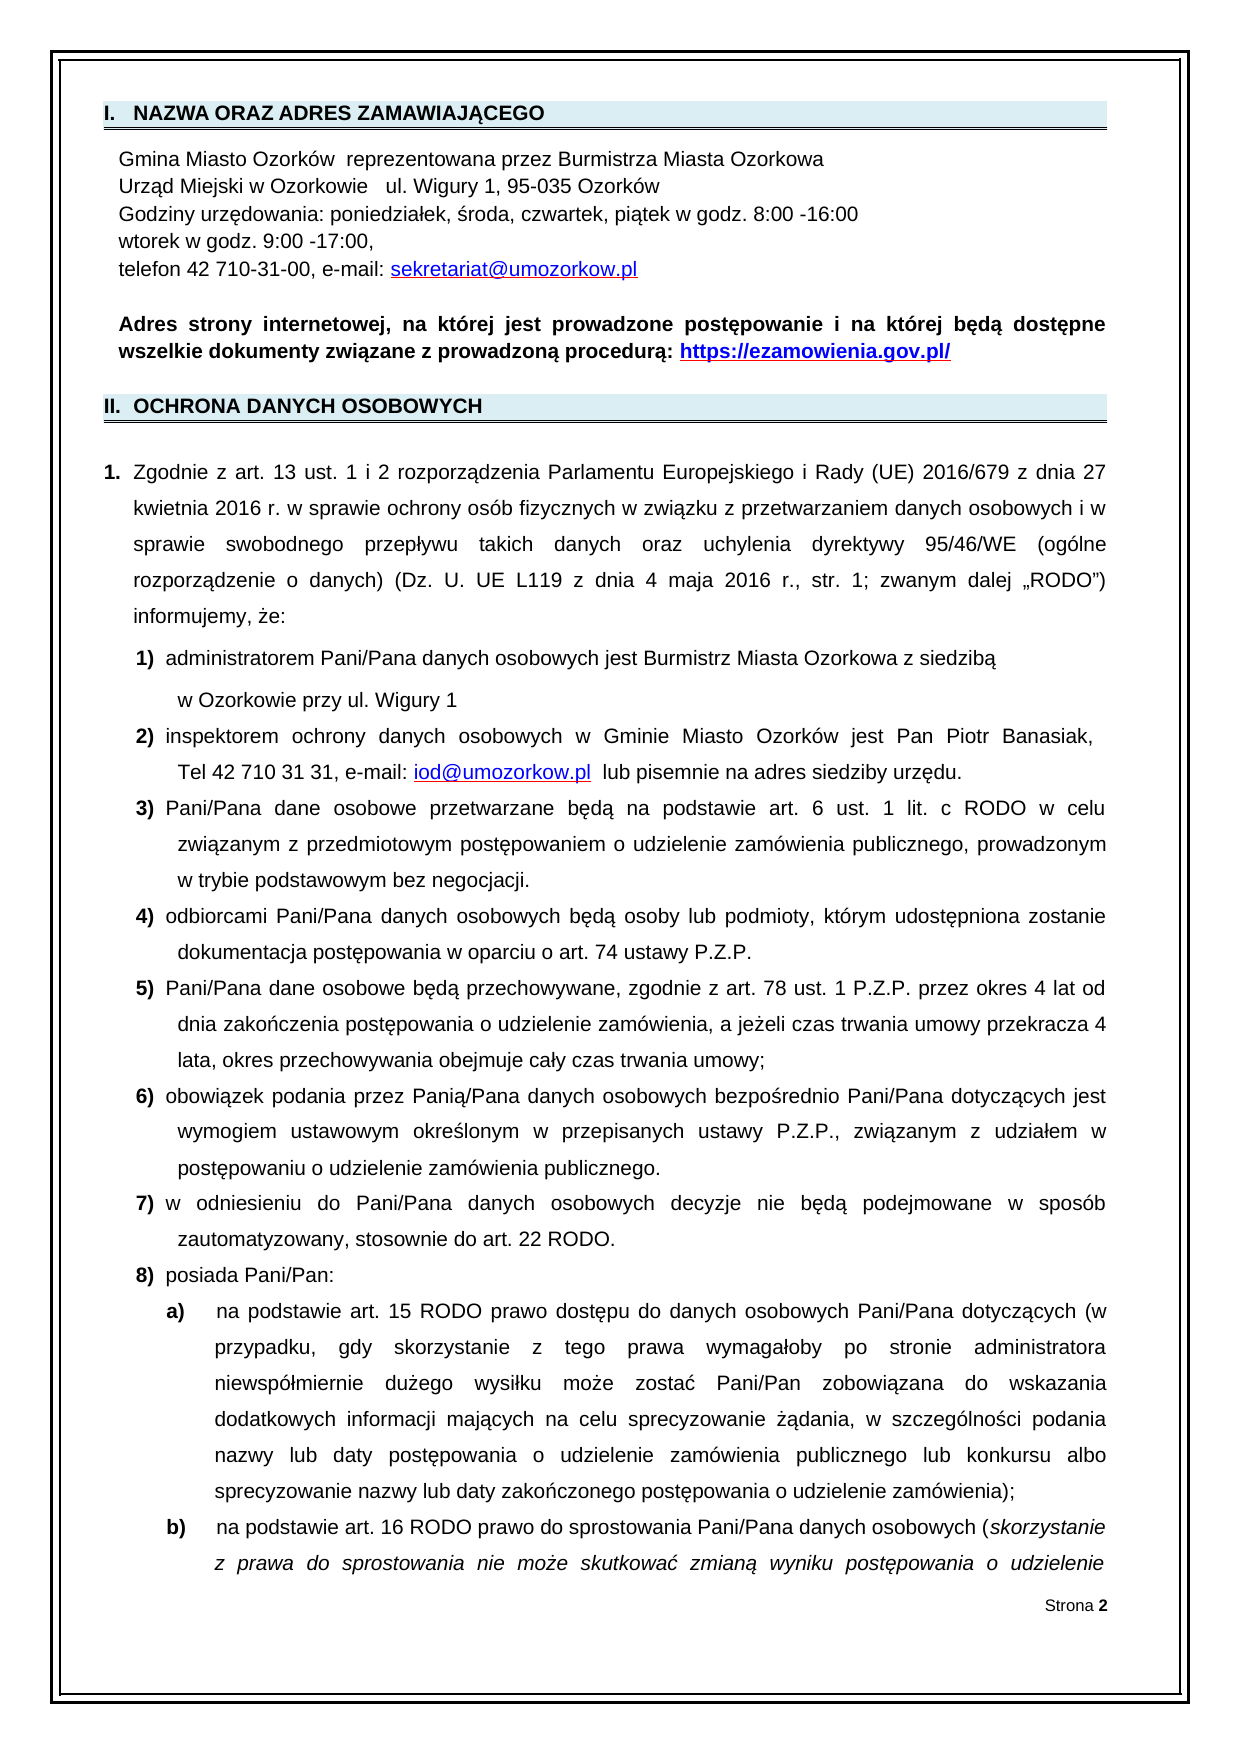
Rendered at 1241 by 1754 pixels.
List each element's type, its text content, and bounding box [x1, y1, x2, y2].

text Urząd Miejski w Ozorkowie ul. Wigury 1, 95-035 Ozorków [118, 174, 1107, 198]
text w Ozorkowie przy ul. Wigury 1 [177, 688, 1107, 712]
text wtorek w godz. 9:00 -17:00, [118, 229, 1107, 253]
list OCHRONA DANYCH OSOBOWYCH [103, 394, 1107, 423]
list Zgodnie z art. 13 ust. 1 i 2 rozporządzenia Parlamentu Europejskiego i Rady (UE) 2016/679 z dnia 27 kwietnia 2016 r. w sprawie ochrony osób fizycznych w związku z przetwarzaniem danych osobowych i w sprawie swobodnego przepływu takich danych oraz uchylenia dyrektywy 95/46/WE (ogólne rozporządzenie o danych) (Dz. U. UE L119 z dnia 4 maja 2016 r., str. 1; zwanym dalej „RODO”) informujemy, że: [103, 460, 1107, 628]
text Godziny urzędowania: poniedziałek, środa, czwartek, piątek w godz. 8:00 -16:00 [118, 201, 1107, 225]
text Gmina Miasto Ozorków reprezentowana przez Burmistrza Miasta Ozorkowa [118, 146, 1107, 170]
list inspektorem ochrony danych osobowych w Gminie Miasto Ozorków jest Pan Piotr Banasiak, Tel 42 710 31 31, e-mail: iod@umozorkow.pl lub pisemnie na adres siedziby urzędu. [136, 724, 1107, 784]
list administratorem Pani/Pana danych osobowych jest Burmistrz Miasta Ozorkowa z siedzibą [136, 646, 1107, 670]
list Pani/Pana dane osobowe będą przechowywane, zgodnie z art. 78 ust. 1 P.Z.P. przez okres 4 lat od dnia zakończenia postępowania o udzielenie zamówienia, a jeżeli czas trwania umowy przekracza 4 lata, okres przechowywania obejmuje cały czas trwania umowy; [136, 976, 1107, 1071]
text Adres strony internetowej, na której jest prowadzone postępowanie i na której będą dostępne wszelkie dokumenty związane z prowadzoną procedurą: https://ezamowienia.gov.pl/ [118, 311, 1107, 363]
list odbiorcami Pani/Pana danych osobowych będą osoby lub podmioty, którym udostępniona zostanie dokumentacja postępowania w oparciu o art. 74 ustawy P.Z.P. [136, 904, 1107, 964]
list NAZWA ORAZ ADRES ZAMAWIAJĄCEGO [103, 101, 1107, 130]
list w odniesieniu do Pani/Pana danych osobowych decyzje nie będą podejmowane w sposób zautomatyzowany, stosownie do art. 22 RODO. [136, 1191, 1107, 1251]
list obowiązek podania przez Panią/Pana danych osobowych bezpośrednio Pani/Pana dotyczących jest wymogiem ustawowym określonym w przepisanych ustawy P.Z.P., związanym z udziałem w postępowaniu o udzielenie zamówienia publicznego. [136, 1083, 1107, 1179]
list na podstawie art. 15 RODO prawo dostępu do danych osobowych Pani/Pana dotyczących (w przypadku, gdy skorzystanie z tego prawa wymagałoby po stronie administratora niewspółmiernie dużego wysiłku może zostać Pani/Pan zobowiązana do wskazania dodatkowych informacji mających na celu sprecyzowanie żądania, w szczególności podania nazwy lub daty postępowania o udzielenie zamówienia publicznego lub konkursu albo sprecyzowanie nazwy lub daty zakończonego postępowania o udzielenie zamówienia); [166, 1299, 1107, 1503]
text telefon 42 710-31-00, e-mail: sekretariat@umozorkow.pl [118, 256, 1107, 280]
list posiada Pani/Pan: [136, 1263, 1107, 1287]
list Pani/Pana dane osobowe przetwarzane będą na podstawie art. 6 ust. 1 lit. c RODO w celu związanym z przedmiotowym postępowaniem o udzielenie zamówienia publicznego, prowadzonym w trybie podstawowym bez negocjacji. [136, 796, 1107, 892]
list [166, 1515, 1107, 1574]
